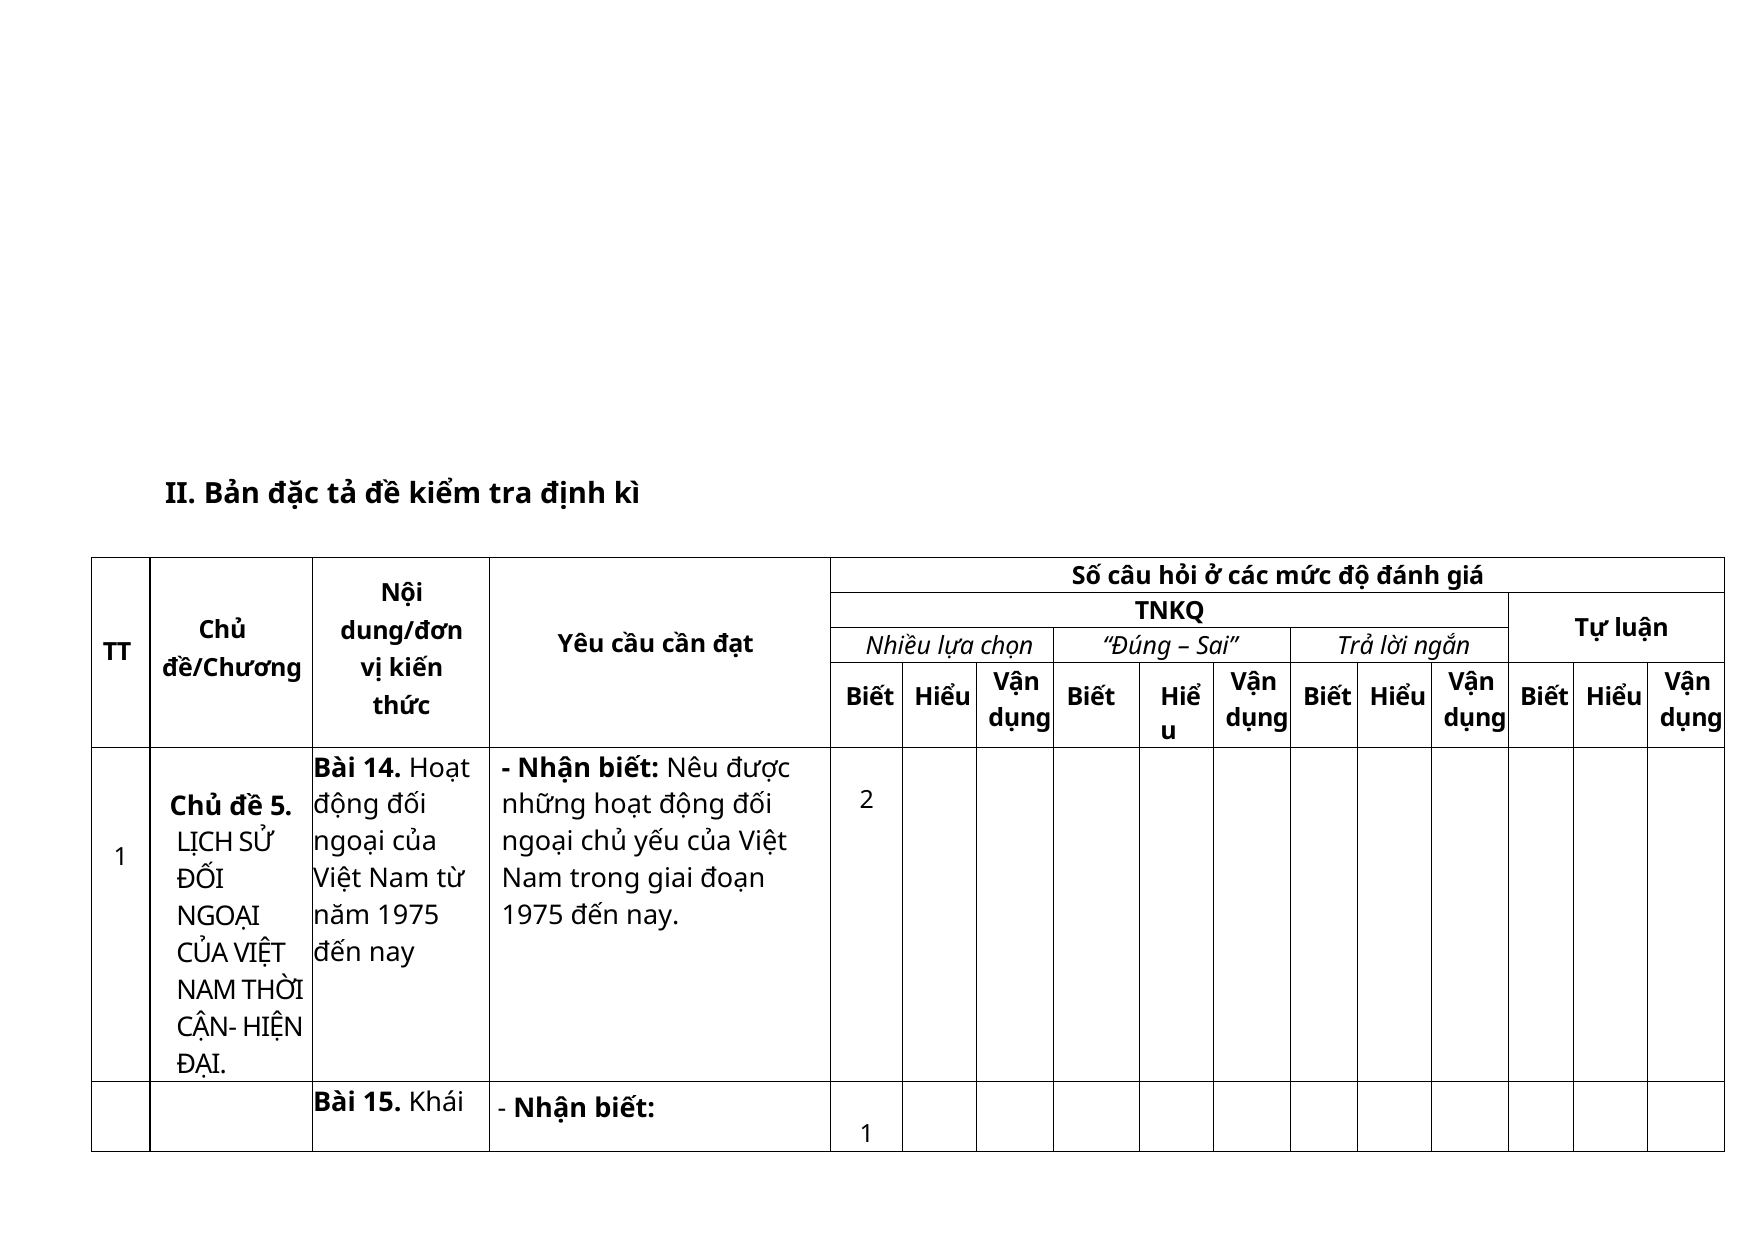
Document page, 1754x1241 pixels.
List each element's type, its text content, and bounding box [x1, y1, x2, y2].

table_cell [903, 1082, 976, 1151]
table_cell 1 [92, 748, 149, 1081]
table_cell Biết [1291, 663, 1357, 747]
text II. Bản đặc tả đề kiểm tra định kì [165, 472, 1604, 512]
table_cell “Đúng – Sai” [1054, 628, 1290, 662]
table_cell Nhiều lựa chọn [831, 628, 1053, 662]
table_cell [1509, 1082, 1573, 1151]
table_cell [1214, 1082, 1290, 1151]
table_cell TNKQ [831, 593, 1508, 627]
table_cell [490, 1082, 830, 1151]
table_cell Biết [1054, 663, 1139, 747]
table_cell 1 [831, 1082, 902, 1151]
table_cell Vận dụng [977, 663, 1053, 747]
table_cell [1358, 1082, 1431, 1151]
table_cell [1054, 748, 1139, 1081]
table_cell 2 [92, 1082, 149, 1151]
table_cell [1214, 748, 1290, 1081]
table_cell Hiểu [1574, 663, 1647, 747]
table_cell [977, 748, 1053, 1081]
table_cell Trả lời ngắn [1291, 628, 1508, 662]
table_cell Bài 14. Hoạt động đối ngoại của Việt Nam từ năm 1975 đến nay [313, 748, 489, 1081]
table_cell [1054, 1082, 1139, 1151]
table_cell Hiểu [903, 663, 976, 747]
table_cell [1648, 748, 1724, 1081]
table_cell Biết [1509, 663, 1573, 747]
table_cell Biết [831, 663, 902, 747]
table_cell [1432, 1082, 1508, 1151]
table_cell Vận dụng [1648, 663, 1724, 747]
table_cell [1574, 1082, 1647, 1151]
table_cell - Nhận biết: Nêu được những hoạt động đối ngoại chủ yếu của Việt Nam trong giai đoạn 1975 đến nay. [490, 748, 830, 1081]
table_cell [1432, 748, 1508, 1081]
table_cell [1358, 748, 1431, 1081]
table_cell Vận dụng [1432, 663, 1508, 747]
table_header Yêu cầu cần đạt [490, 558, 830, 747]
table_cell [977, 1082, 1053, 1151]
table_cell 2 [831, 748, 902, 1081]
table_cell Tự luận [1509, 593, 1724, 662]
table_header TT [92, 558, 149, 747]
table_cell [1140, 748, 1213, 1081]
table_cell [151, 1082, 312, 1151]
table_cell [1509, 748, 1573, 1081]
table_header Số câu hỏi ở các mức độ đánh giá [831, 558, 1724, 592]
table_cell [313, 1082, 489, 1151]
table_cell [1291, 1082, 1357, 1151]
table_cell Vận dụng [1214, 663, 1290, 747]
table_cell [903, 748, 976, 1081]
table_cell [1291, 748, 1357, 1081]
table_header Nội dung/đơn vị kiến thức [313, 558, 489, 747]
table_cell [1574, 748, 1647, 1081]
table_cell Hiểu [1140, 663, 1213, 747]
table_cell Chủ đề 5. LỊCH SỬ ĐỐI NGOẠI CỦA VIỆT NAM THỜI CẬN- HIỆN ĐẠI. [151, 748, 312, 1081]
table_cell [1648, 1082, 1724, 1151]
table_cell Hiểu [1358, 663, 1431, 747]
table_header Chủ đề/Chương [151, 558, 312, 747]
table_cell [1140, 1082, 1213, 1151]
